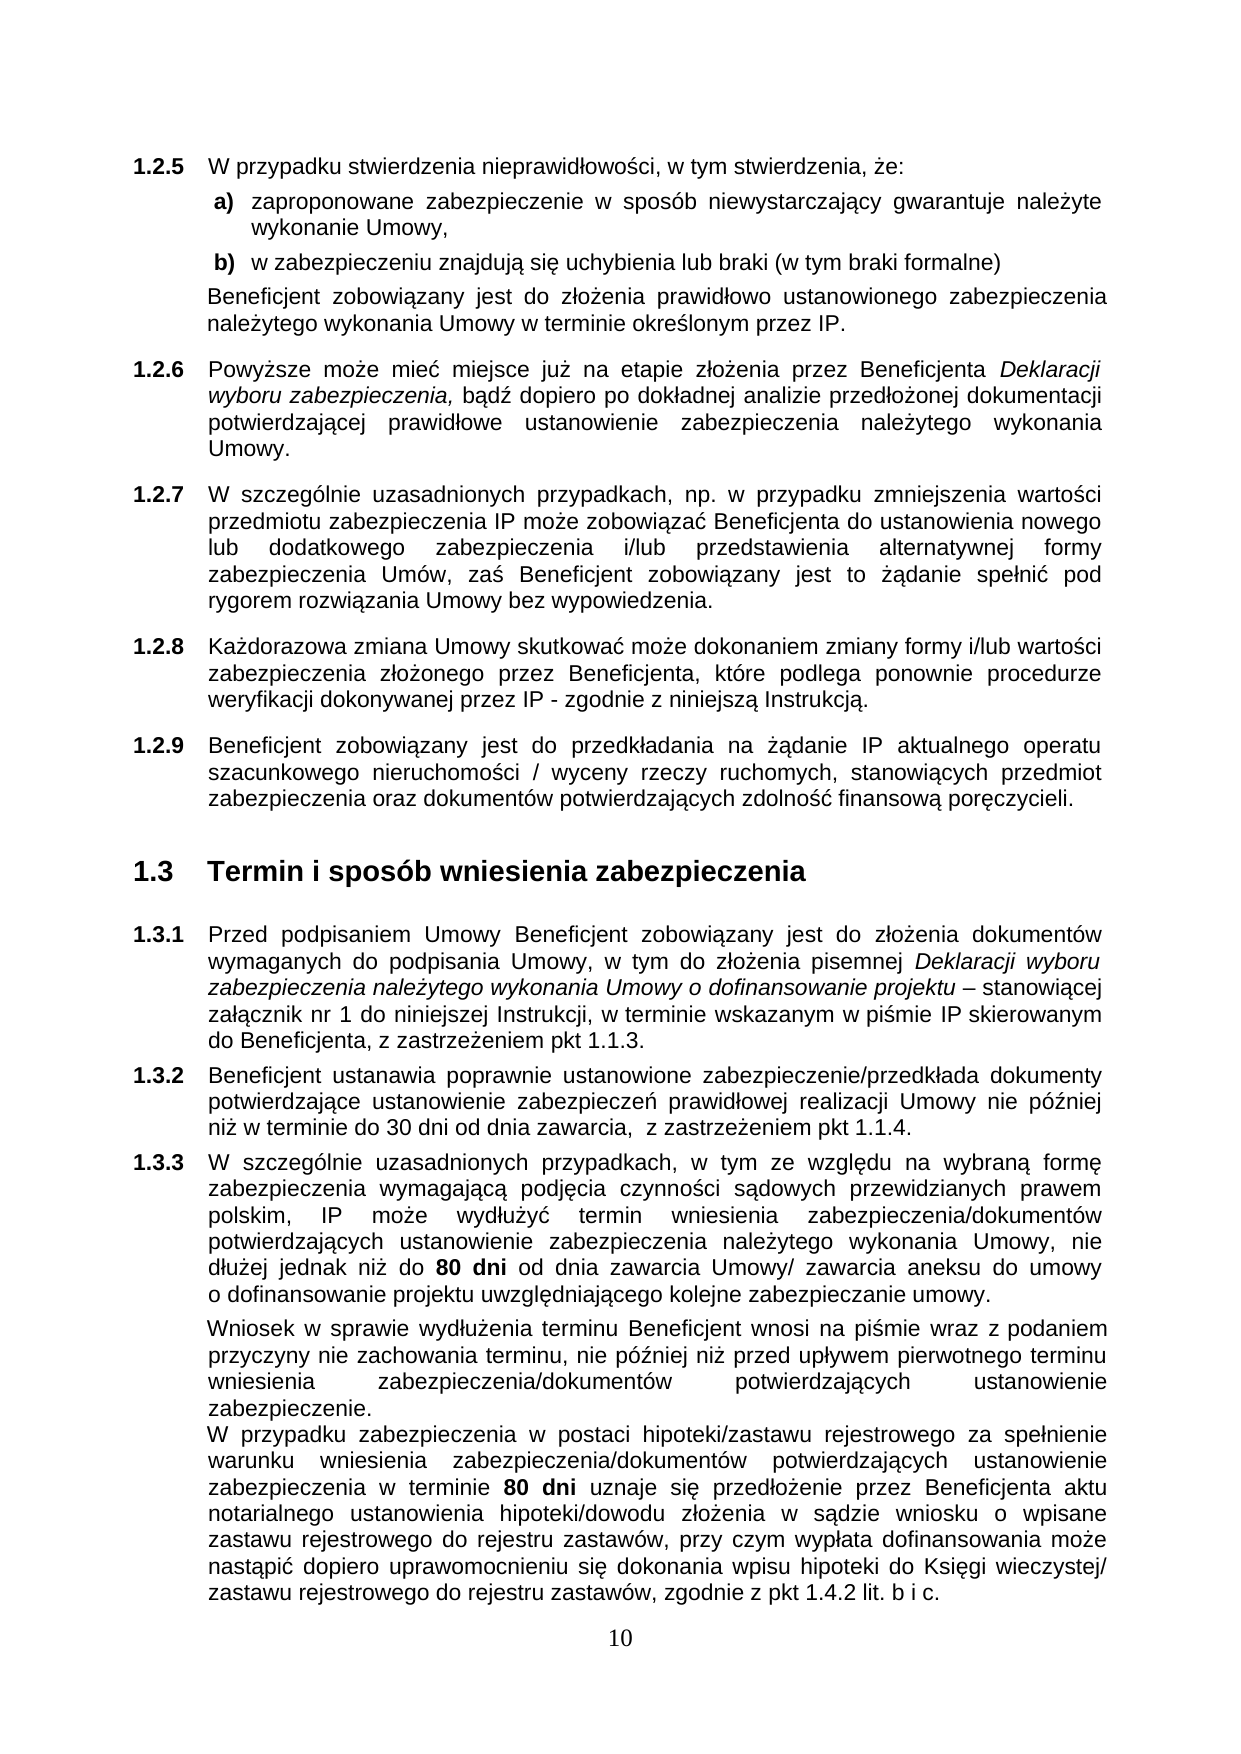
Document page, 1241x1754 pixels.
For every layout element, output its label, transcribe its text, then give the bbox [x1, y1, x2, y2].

text Wniosek w sprawie wydłużenia terminu Beneficjent wnosi na piśmie wraz z podaniem przyczyny nie zachowania terminu, nie później niż przed upływem pierwotnego terminu wniesienia zabezpieczenia/dokumentów potwierdzających ustanowienie zabezpieczenie. [207, 1315, 1107, 1421]
list Termin i sposób wniesienia zabezpieczenia [133, 854, 1102, 888]
list Beneficjent zobowiązany jest do przedkładania na żądanie IP aktualnego operatu szacunkowego nieruchomości / wyceny rzeczy ruchomych, stanowiących przedmiot zabezpieczenia oraz dokumentów potwierdzających zdolność finansową poręczycieli. [133, 732, 1102, 811]
list Każdorazowa zmiana Umowy skutkować może dokonaniem zmiany formy i/lub wartości zabezpieczenia złożonego przez Beneficjenta, które podlega ponownie procedurze weryfikacji dokonywanej przez IP - zgodnie z niniejszą Instrukcją. [133, 633, 1102, 712]
list W przypadku stwierdzenia nieprawidłowości, w tym stwierdzenia, że: [133, 153, 1102, 179]
list Powyższe może mieć miejsce już na etapie złożenia przez Beneficjenta Deklaracji wyboru zabezpieczenia, bądź dopiero po dokładnej analizie przedłożonej dokumentacji potwierdzającej prawidłowe ustanowienie zabezpieczenia należytego wykonania Umowy. [133, 356, 1102, 461]
list w zabezpieczeniu znajdują się uchybienia lub braki (w tym braki formalne) [213, 249, 1102, 275]
text W przypadku zabezpieczenia w postaci hipoteki/zastawu rejestrowego za spełnienie warunku wniesienia zabezpieczenia/dokumentów potwierdzających ustanowienie zabezpieczenia w terminie 80 dni uznaje się przedłożenie przez Beneficjenta aktu notarialnego ustanowienia hipoteki/dowodu złożenia w sądzie wniosku o wpisane zastawu rejestrowego do rejestru zastawów, przy czym wypłata dofinansowania może nastąpić dopiero uprawomocnieniu się dokonania wpisu hipoteki do Księgi wieczystej/ zastawu rejestrowego do rejestru zastawów, zgodnie z pkt 1.4.2 lit. b i c. [207, 1421, 1107, 1605]
list Beneficjent ustanawia poprawnie ustanowione zabezpieczenie/przedkłada dokumenty potwierdzające ustanowienie zabezpieczeń prawidłowej realizacji Umowy nie później niż w terminie do 30 dni od dnia zawarcia, z zastrzeżeniem pkt 1.1.4. [133, 1062, 1102, 1141]
list W szczególnie uzasadnionych przypadkach, np. w przypadku zmniejszenia wartości przedmiotu zabezpieczenia IP może zobowiązać Beneficjenta do ustanowienia nowego lub dodatkowego zabezpieczenia i/lub przedstawienia alternatywnej formy zabezpieczenia Umów, zaś Beneficjent zobowiązany jest to żądanie spełnić pod rygorem rozwiązania Umowy bez wypowiedzenia. [133, 481, 1102, 613]
list Przed podpisaniem Umowy Beneficjent zobowiązany jest do złożenia dokumentów wymaganych do podpisania Umowy, w tym do złożenia pisemnej Deklaracji wyboru zabezpieczenia należytego wykonania Umowy o dofinansowanie projektu – stanowiącej załącznik nr 1 do niniejszej Instrukcji, w terminie wskazanym w piśmie IP skierowanym do Beneficjenta, z zastrzeżeniem pkt 1.1.3. [133, 921, 1102, 1053]
text Beneficjent zobowiązany jest do złożenia prawidłowo ustanowionego zabezpieczenia należytego wykonania Umowy w terminie określonym przez IP. [207, 283, 1107, 336]
list zaproponowane zabezpieczenie w sposób niewystarczający gwarantuje należyte wykonanie Umowy, [213, 188, 1102, 240]
list W szczególnie uzasadnionych przypadkach, w tym ze względu na wybraną formę zabezpieczenia wymagającą podjęcia czynności sądowych przewidzianych prawem polskim, IP może wydłużyć termin wniesienia zabezpieczenia/dokumentów potwierdzających ustanowienie zabezpieczenia należytego wykonania Umowy, nie dłużej jednak niż do 80 dni od dnia zawarcia Umowy/ zawarcia aneksu do umowy o dofinansowanie projektu uwzględniającego kolejne zabezpieczanie umowy. [133, 1149, 1102, 1307]
